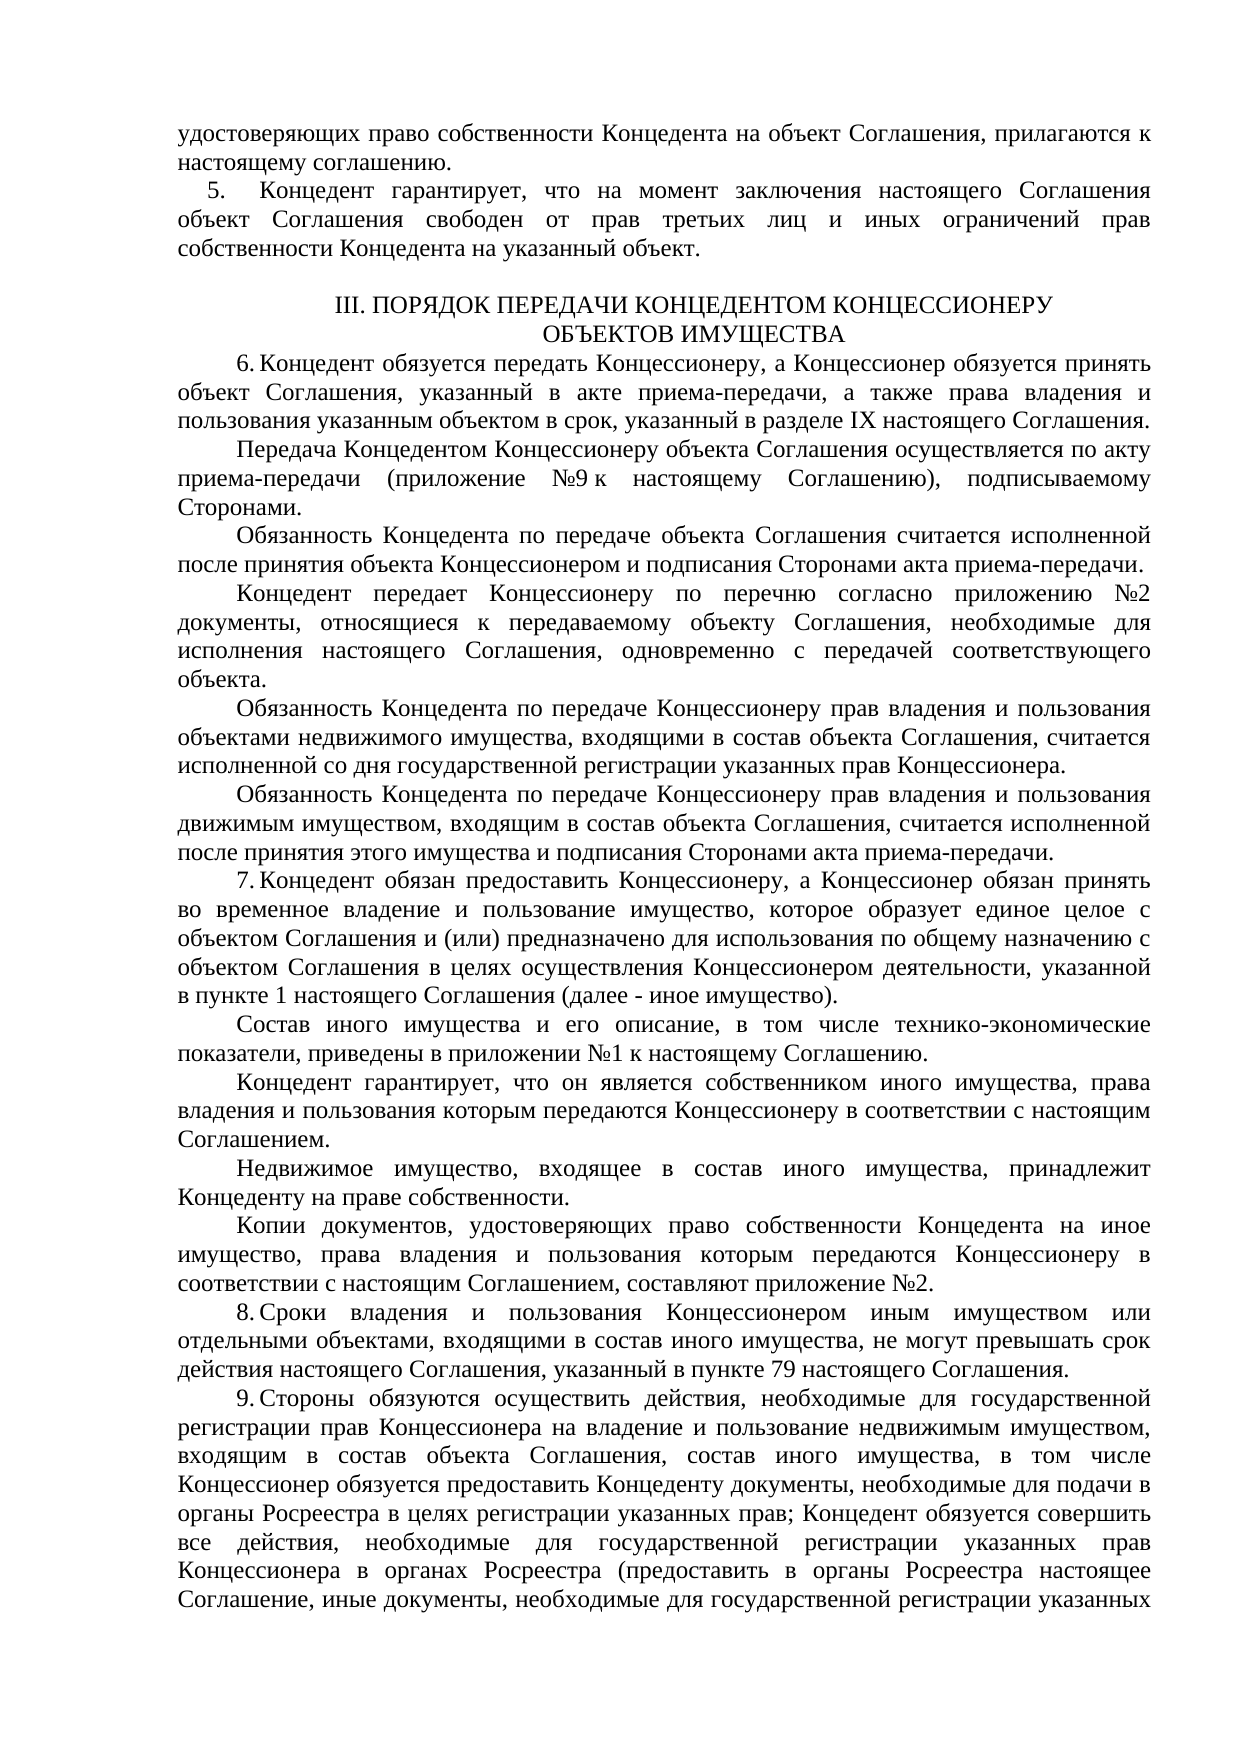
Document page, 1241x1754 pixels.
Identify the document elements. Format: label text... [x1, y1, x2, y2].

text Недвижимое имущество, входящее в состав иного имущества, принадлежит Концеденту на праве собственности. [177, 1153, 1152, 1211]
text Обязанность Концедента по передаче Концессионеру прав владения и пользования движимым имуществом, входящим в состав объекта Соглашения, считается исполненной после принятия этого имущества и подписания Сторонами акта приема-передачи. [177, 779, 1152, 866]
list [177, 1383, 1152, 1613]
list Концедент гарантирует, что на момент заключения настоящего Соглашения объект Соглашения свободен от прав третьих лиц и иных ограничений прав собственности Концедента на указанный объект. [177, 176, 1152, 262]
text Обязанность Концедента по передаче Концессионеру прав владения и пользования объектами недвижимого имущества, входящими в состав объекта Соглашения, считается исполненной со дня государственной регистрации указанных прав Концессионера. [177, 693, 1152, 779]
text ОБЪЕКТОВ ИМУЩЕСТВА [177, 319, 1152, 348]
list Сроки владения и пользования Концессионером иным имуществом или отдельными объектами, входящими в состав иного имущества, не могут превышать срок действия настоящего Соглашения, указанный в пункте 79 настоящего Соглашения. [177, 1297, 1152, 1383]
text Копии документов, удостоверяющих право собственности Концедента на иное имущество, права владения и пользования которым передаются Концессионеру в соответствии с настоящим Соглашением, составляют приложение №2. [177, 1211, 1152, 1297]
list Концедент обязан предоставить Концессионеру, а Концессионер обязан принять во временное владение и пользование имущество, которое образует единое целое с объектом Соглашения и (или) предназначено для использования по общему назначению с объектом Соглашения в целях осуществления Концессионером деятельности, указанной в пункте 1 настоящего Соглашения (далее - иное имущество). [177, 866, 1152, 1009]
text III. ПОРЯДОК ПЕРЕДАЧИ КОНЦЕДЕНТОМ КОНЦЕССИОНЕРУ [177, 291, 1152, 319]
text Концедент передает Концессионеру по перечню согласно приложению №2 документы, относящиеся к передаваемому объекту Соглашения, необходимые для исполнения настоящего Соглашения, одновременно с передачей соответствующего объекта. [177, 578, 1152, 693]
text Концедент гарантирует, что он является собственником иного имущества, права владения и пользования которым передаются Концессионеру в соответствии с настоящим Соглашением. [177, 1067, 1152, 1153]
list Концедент обязуется передать Концессионеру, а Концессионер обязуется принять объект Соглашения, указанный в акте приема-передачи, а также права владения и пользования указанным объектом в срок, указанный в разделе IX настоящего Соглашения. [177, 348, 1152, 434]
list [177, 118, 1152, 176]
text Обязанность Концедента по передаче объекта Соглашения считается исполненной после принятия объекта Концессионером и подписания Сторонами акта приема-передачи. [177, 521, 1152, 578]
text Передача Концедентом Концессионеру объекта Соглашения осуществляется по акту приема-передачи (приложение №9 к настоящему Соглашению), подписываемому Сторонами. [177, 434, 1152, 521]
text Состав иного имущества и его описание, в том числе технико-экономические показатели, приведены в приложении №1 к настоящему Соглашению. [177, 1009, 1152, 1067]
